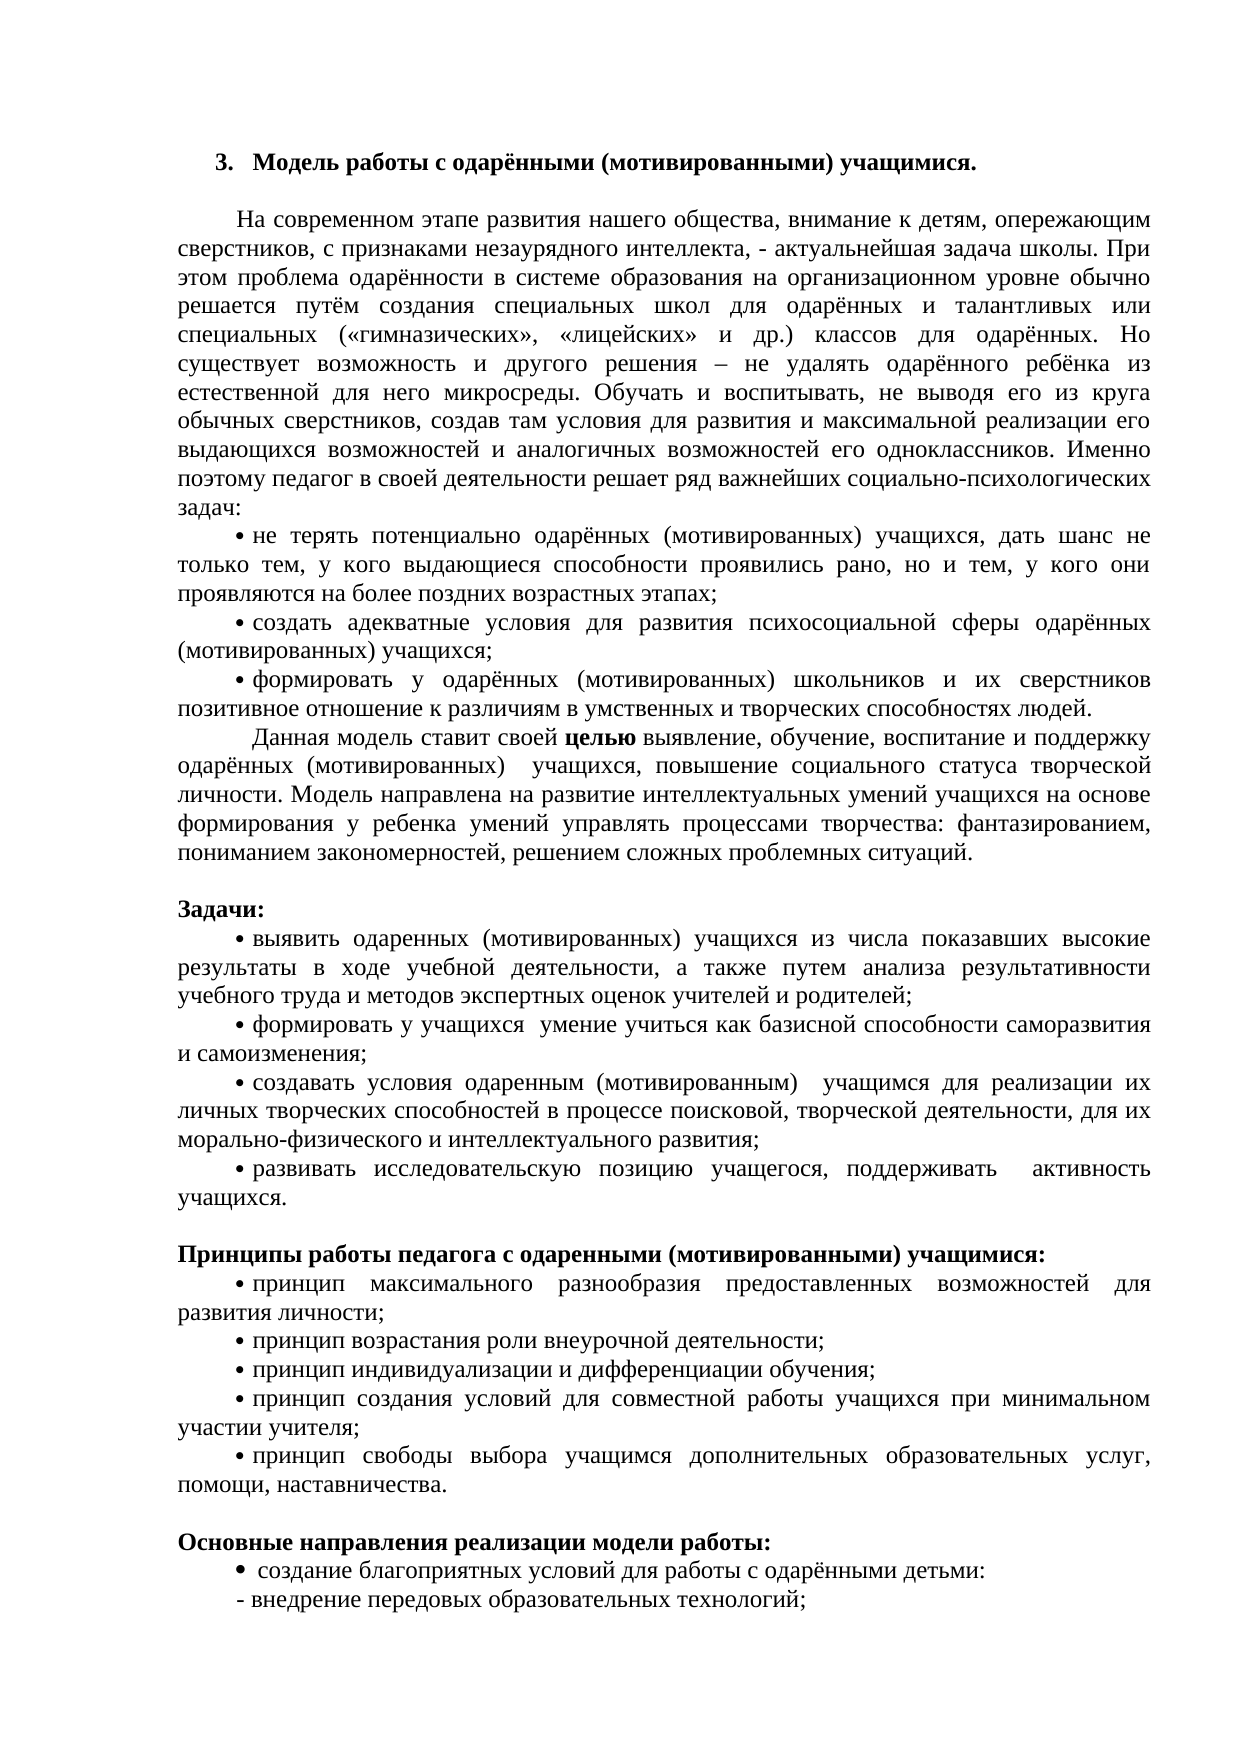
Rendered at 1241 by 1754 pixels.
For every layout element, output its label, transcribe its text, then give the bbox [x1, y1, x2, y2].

text На современном этапе развития нашего общества, внимание к детям, опережающим сверстников, с признаками незаурядного интеллекта, - актуальнейшая задача школы. При этом проблема одарённости в системе образования на организационном уровне обычно решается путём создания специальных школ для одарённых и талантливых или специальных («гимназических», «лицейских» и др.) классов для одарённых. Но существует возможность и другого решения – не удалять одарённого ребёнка из естественной для него микросреды. Обучать и воспитывать, не выводя его из круга обычных сверстников, создав там условия для развития и максимальной реализации его выдающихся возможностей и аналогичных возможностей его одноклассников. Именно поэтому педагог в своей деятельности решает ряд важнейших социально-психологических задач: [177, 204, 1152, 521]
list Модель работы с одарёнными (мотивированными) учащимися. [215, 147, 1152, 176]
list формировать у учащихся умение учиться как базисной способности саморазвития и самоизменения; [177, 1009, 1152, 1067]
list не терять потенциально одарённых (мотивированных) учащихся, дать шанс не только тем, у кого выдающиеся способности проявились рано, но и тем, у кого они проявляются на более поздних возрастных этапах; [177, 521, 1152, 607]
text Принципы работы педагога с одаренными (мотивированными) учащимися: [177, 1239, 1152, 1268]
text Данная модель ставит своей целью выявление, обучение, воспитание и поддержку одарённых (мотивированных) учащихся, повышение социального статуса творческой личности. Модель направлена на развитие интеллектуальных умений учащихся на основе формирования у ребенка умений управлять процессами творчества: фантазированием, пониманием закономерностей, решением сложных проблемных ситуаций. [177, 722, 1152, 866]
list принцип свободы выбора учащимся дополнительных образовательных услуг, помощи, наставничества. [177, 1441, 1152, 1498]
list - внедрение передовых образовательных технологий; [236, 1584, 1152, 1613]
text Задачи: [177, 894, 1152, 923]
list формировать у одарённых (мотивированных) школьников и их сверстников позитивное отношение к различиям в умственных и творческих способностях людей. [177, 664, 1152, 722]
text Основные направления реализации модели работы: [177, 1527, 1152, 1556]
list выявить одаренных (мотивированных) учащихся из числа показавших высокие результаты в ходе учебной деятельности, а также путем анализа результативности учебного труда и методов экспертных оценок учителей и родителей; [177, 923, 1152, 1009]
list принцип индивидуализации и дифференциации обучения; [177, 1354, 1152, 1383]
list принцип создания условий для совместной работы учащихся при минимальном участии учителя; [177, 1383, 1152, 1441]
list создание благоприятных условий для работы с одарёнными детьми: [177, 1556, 1152, 1584]
list создать адекватные условия для развития психосоциальной сферы одарённых (мотивированных) учащихся; [177, 607, 1152, 664]
list развивать исследовательскую позицию учащегося, поддерживать активность учащихся. [177, 1153, 1152, 1211]
list создавать условия одаренным (мотивированным) учащимся для реализации их личных творческих способностей в процессе поисковой, творческой деятельности, для их морально-физического и интеллектуального развития; [177, 1067, 1152, 1153]
list принцип максимального разнообразия предоставленных возможностей для развития личности; [177, 1268, 1152, 1326]
list принцип возрастания роли внеурочной деятельности; [177, 1326, 1152, 1354]
